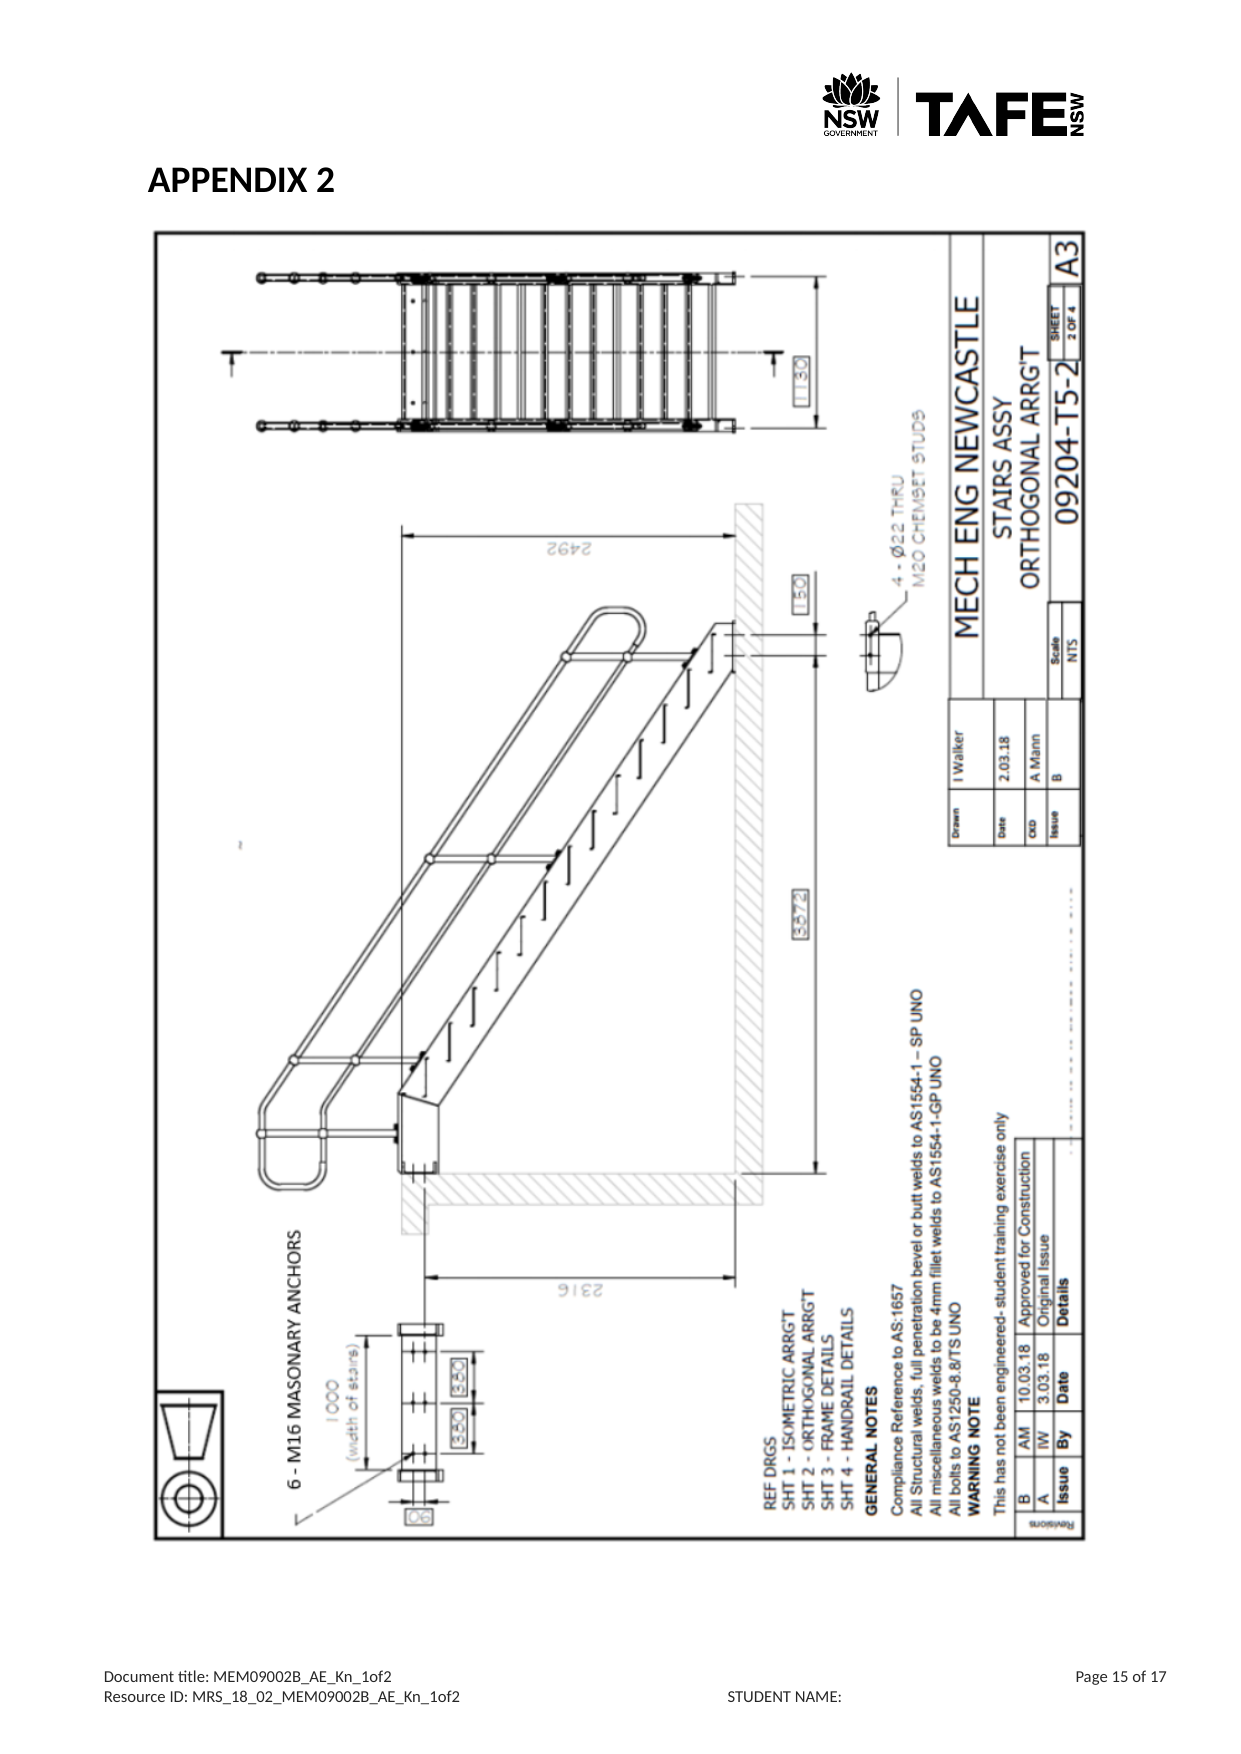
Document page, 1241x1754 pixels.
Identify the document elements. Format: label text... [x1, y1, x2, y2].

text APPENDIX 2 [148, 156, 1092, 202]
picture [822, 71, 1084, 137]
picture [150, 228, 1090, 1544]
